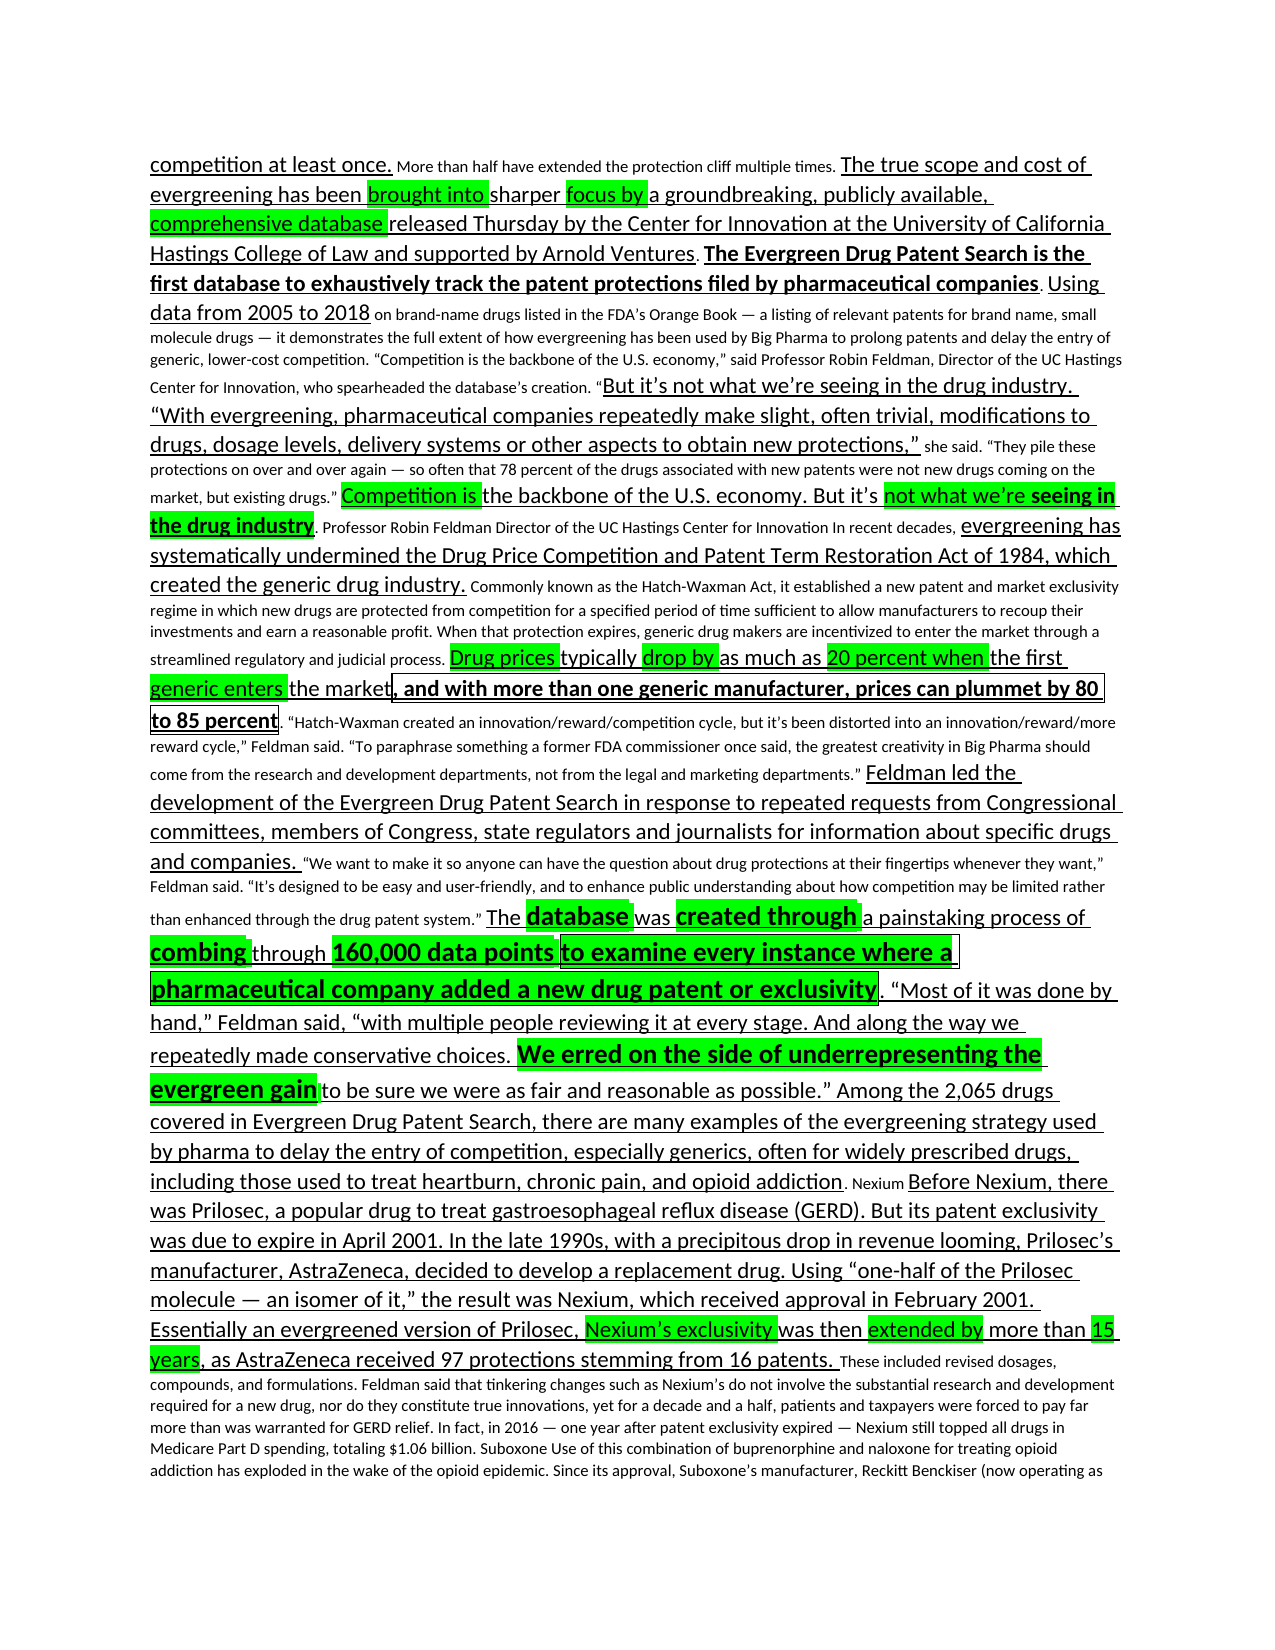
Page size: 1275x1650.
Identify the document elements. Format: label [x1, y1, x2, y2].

text [150, 150, 1125, 1480]
